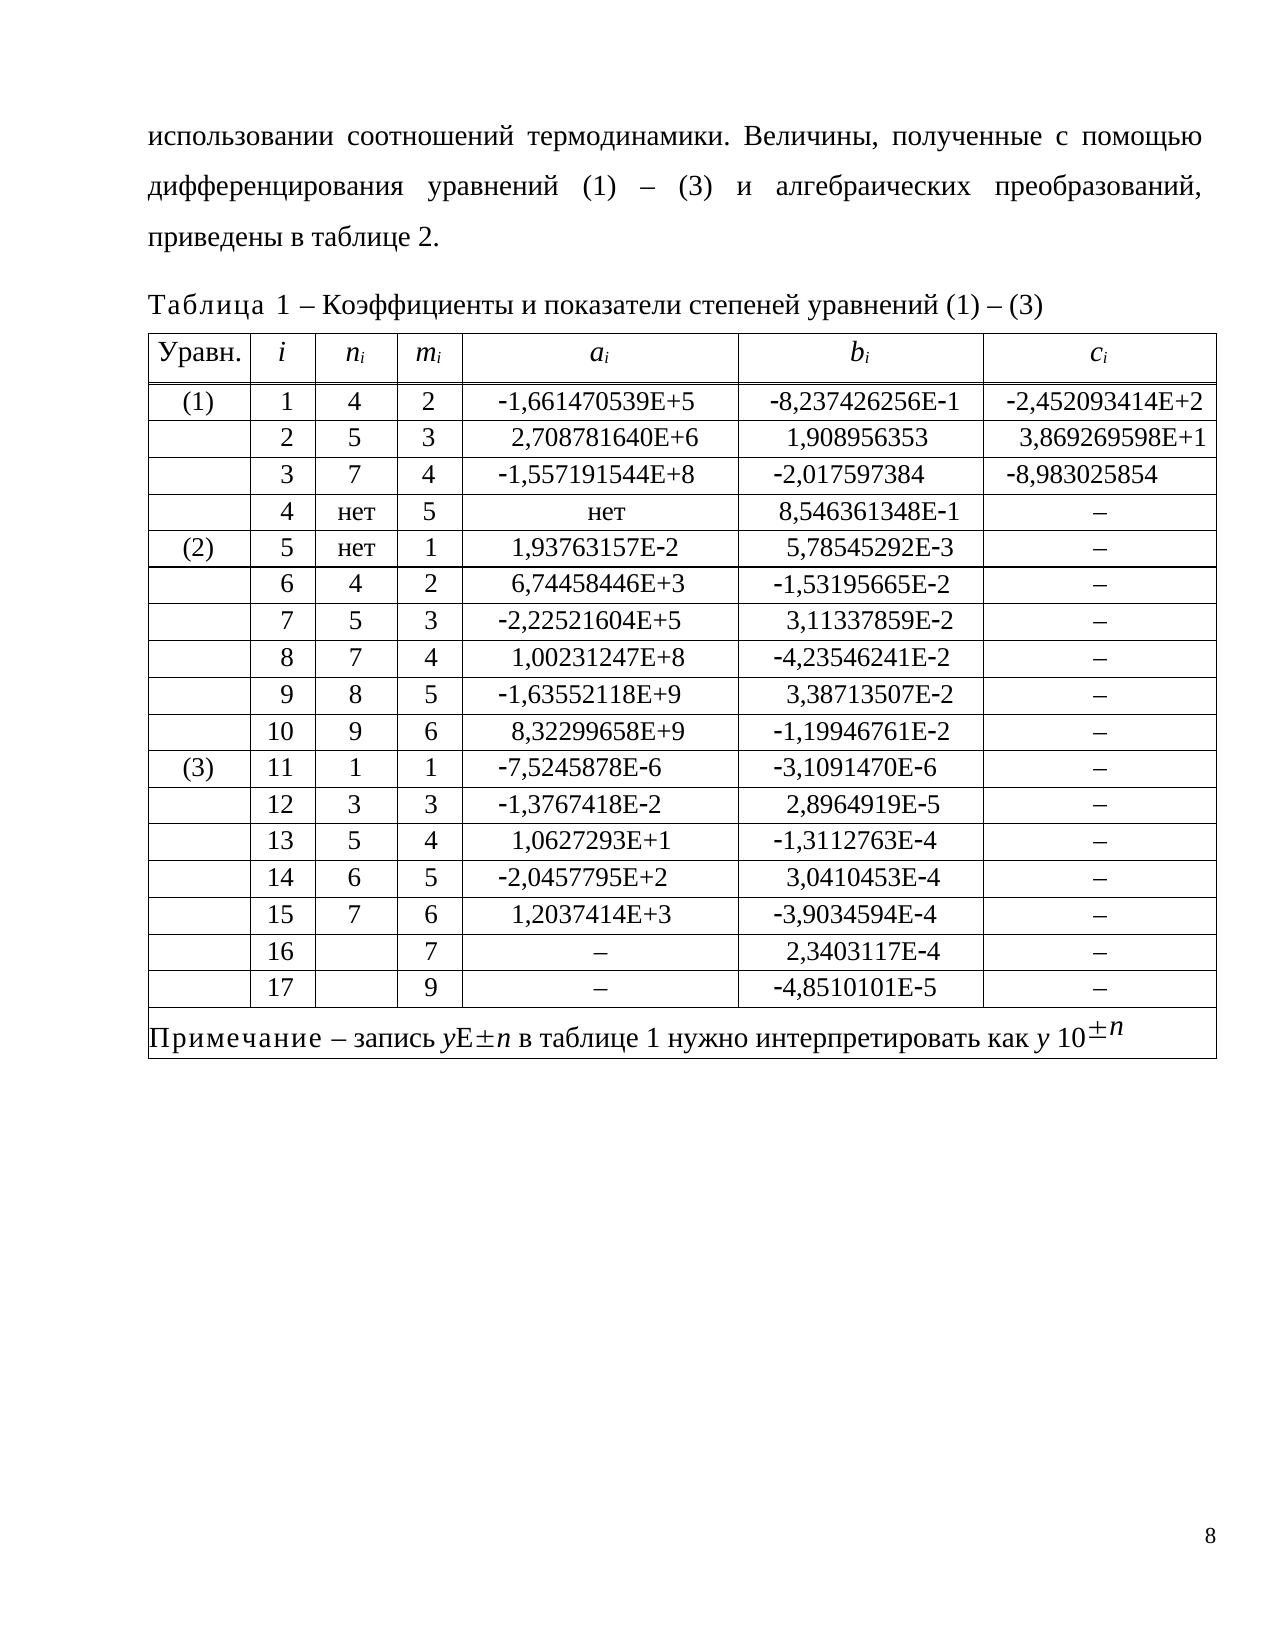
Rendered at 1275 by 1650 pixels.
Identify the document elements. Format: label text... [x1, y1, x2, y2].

table_cell 16 [251, 935, 315, 970]
table_cell нет [316, 531, 397, 566]
table_cell 6 [251, 568, 315, 603]
table_cell 6 [398, 715, 462, 750]
table_cell [149, 788, 250, 823]
table_cell – [984, 604, 1216, 640]
table_cell – [984, 495, 1216, 530]
table_cell Примечание – запись yEn в таблице 1 нужно интерпретировать как y 10n [149, 1008, 1216, 1058]
table_cell 7 [316, 458, 397, 493]
table_cell 2,452093414E+2 [984, 385, 1216, 420]
table_header ni [316, 334, 397, 382]
table_cell 5 [316, 421, 397, 457]
text Таблица 1 – Коэффициенты и показатели степеней уравнений (1) – (3) [148, 287, 1216, 321]
table_header ai [463, 334, 738, 382]
table_cell 9 [251, 678, 315, 713]
table_cell 7 [316, 641, 397, 677]
table_cell 4 [398, 641, 462, 677]
table_cell [149, 604, 250, 640]
table_cell 4 [251, 495, 315, 530]
table_cell [149, 678, 250, 713]
table_cell 1,53195665E2 [739, 568, 983, 603]
table_cell 5 [316, 604, 397, 640]
table_cell 4,8510101E5 [739, 971, 983, 1007]
table_header ci [984, 334, 1216, 382]
table_cell 1 [398, 531, 462, 566]
table_cell 11 [251, 751, 315, 787]
table_cell 5 [398, 495, 462, 530]
table_cell 5,78545292E3 [739, 531, 983, 566]
table_cell 1,2037414E+3 [463, 898, 738, 934]
table_cell 1,908956353 [739, 421, 983, 457]
table_cell 6,74458446E+3 [463, 568, 738, 603]
table_cell нет [316, 495, 397, 530]
table_cell 17 [251, 971, 315, 1007]
table_cell – [984, 531, 1216, 566]
table_cell – [984, 971, 1216, 1007]
table_cell (1) [149, 385, 250, 420]
table_cell [149, 641, 250, 677]
table_cell 3 [398, 604, 462, 640]
table_cell 3,1091470E6 [739, 751, 983, 787]
table_cell 8,983025854 [984, 458, 1216, 493]
table_cell 12 [251, 788, 315, 823]
table_cell 14 [251, 861, 315, 897]
table_cell [149, 568, 250, 603]
table_cell 3,869269598E+1 [984, 421, 1216, 457]
table_cell 2,0457795E+2 [463, 861, 738, 897]
table_cell [149, 935, 250, 970]
table_cell 1,0627293E+1 [463, 824, 738, 860]
table_cell 5 [398, 861, 462, 897]
table_header Уравн. [149, 334, 250, 382]
table_cell – [984, 678, 1216, 713]
table_cell 4 [398, 458, 462, 493]
table_cell 3 [398, 788, 462, 823]
table_cell 2,3403117E4 [739, 935, 983, 970]
table_cell 1,3112763E4 [739, 824, 983, 860]
table_cell 8,32299658E+9 [463, 715, 738, 750]
table_cell нет [463, 495, 738, 530]
table_cell 6 [398, 898, 462, 934]
table_cell 8,546361348E1 [739, 495, 983, 530]
table_cell 1,3767418E2 [463, 788, 738, 823]
table_cell 13 [251, 824, 315, 860]
table_cell 7,5245878E6 [463, 751, 738, 787]
table_cell 3 [316, 788, 397, 823]
table_cell 9 [398, 971, 462, 1007]
table_cell – [984, 751, 1216, 787]
table_cell 4 [398, 824, 462, 860]
table_cell 5 [316, 824, 397, 860]
table_cell 1,661470539E+5 [463, 385, 738, 420]
table_cell – [984, 861, 1216, 897]
table_cell – [463, 971, 738, 1007]
table_cell 7 [398, 935, 462, 970]
table_cell 3 [398, 421, 462, 457]
table_cell 8,237426256E1 [739, 385, 983, 420]
table_cell 7 [316, 898, 397, 934]
table_cell 3,38713507E2 [739, 678, 983, 713]
table_cell 3,11337859E2 [739, 604, 983, 640]
table_cell [149, 971, 250, 1007]
table_cell 5 [398, 678, 462, 713]
table_cell 10 [251, 715, 315, 750]
table_cell (3) [149, 751, 250, 787]
table_cell [149, 421, 250, 457]
table_cell – [984, 898, 1216, 934]
table_cell 8 [251, 641, 315, 677]
table_cell 2,708781640E+6 [463, 421, 738, 457]
table_cell – [984, 824, 1216, 860]
table_cell – [984, 788, 1216, 823]
table_header bi [739, 334, 983, 382]
table_cell 4 [316, 568, 397, 603]
table_header mi [398, 334, 462, 382]
table_cell [149, 715, 250, 750]
table_cell – [463, 935, 738, 970]
table_cell 3 [251, 458, 315, 493]
table_cell [149, 861, 250, 897]
table_cell 1,557191544E+8 [463, 458, 738, 493]
table_cell [316, 971, 397, 1007]
table_header i [251, 334, 315, 382]
table_cell 1,63552118E+9 [463, 678, 738, 713]
table_cell 2 [251, 421, 315, 457]
table_cell [149, 824, 250, 860]
table_cell 1,19946761E2 [739, 715, 983, 750]
table_cell – [984, 935, 1216, 970]
table_cell [316, 935, 397, 970]
table_cell 1 [316, 751, 397, 787]
table_cell 6 [316, 861, 397, 897]
table_cell 1 [251, 385, 315, 420]
table_cell – [984, 568, 1216, 603]
table_cell 4,23546241E2 [739, 641, 983, 677]
table_cell 4 [316, 385, 397, 420]
table_cell 2 [398, 385, 462, 420]
table_cell 1 [398, 751, 462, 787]
table_cell – [984, 641, 1216, 677]
table_cell 15 [251, 898, 315, 934]
table_cell (2) [149, 531, 250, 566]
table_cell 7 [251, 604, 315, 640]
table_cell 2,017597384 [739, 458, 983, 493]
table_cell 5 [251, 531, 315, 566]
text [148, 118, 1203, 252]
table_cell 2 [398, 568, 462, 603]
table_cell – [984, 715, 1216, 750]
table_cell [149, 495, 250, 530]
table_cell 2,8964919E5 [739, 788, 983, 823]
table_cell 8 [316, 678, 397, 713]
table_cell 2,22521604E+5 [463, 604, 738, 640]
table_cell 1,93763157E2 [463, 531, 738, 566]
table_cell 1,00231247E+8 [463, 641, 738, 677]
table_cell 3,9034594E4 [739, 898, 983, 934]
table_cell [149, 898, 250, 934]
table_cell 9 [316, 715, 397, 750]
table_cell 3,0410453E4 [739, 861, 983, 897]
table_cell [149, 458, 250, 493]
